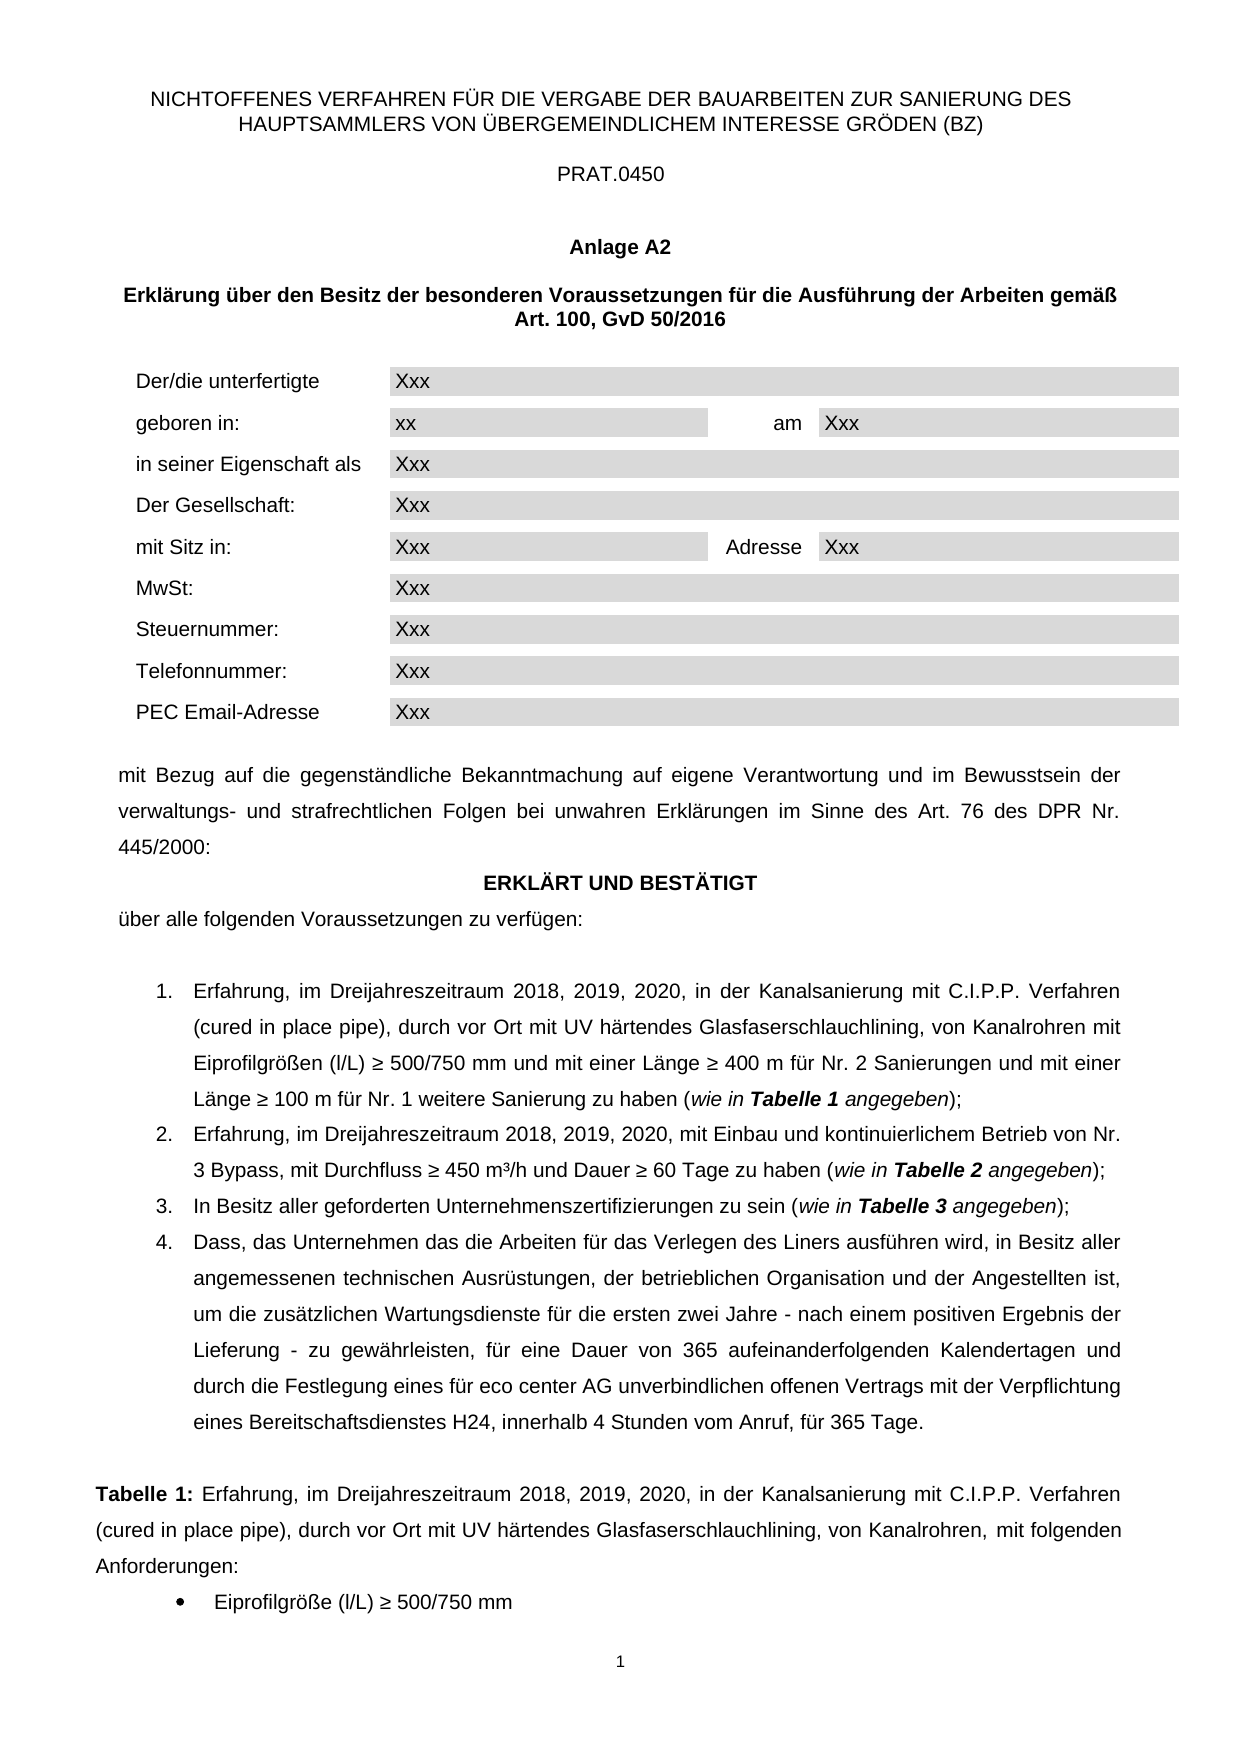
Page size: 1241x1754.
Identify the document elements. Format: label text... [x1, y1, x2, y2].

text ERKLÄRT UND BESTÄTIGT [118, 871, 1122, 895]
text Erklärung über den Besitz der besonderen Voraussetzungen für die Ausführung der Arbeiten gemäß Art. 100, GvD 50/2016 [118, 282, 1122, 330]
table_header Xxx [390, 367, 1179, 396]
table_header Der/die unterfertigte [131, 367, 378, 396]
table_cell in seiner Eigenschaft als [131, 450, 378, 478]
text mit Bezug auf die gegenständliche Bekanntmachung auf eigene Verantwortung und im Bewusstsein der verwaltungs- und strafrechtlichen Folgen bei unwahren Erklärungen im Sinne des Art. 76 des DPR Nr. 445/2000: [118, 763, 1122, 859]
text über alle folgenden Voraussetzungen zu verfügen: [118, 907, 1122, 931]
list Dass, das Unternehmen das die Arbeiten für das Verlegen des Liners ausführen wird, in Besitz aller angemessenen technischen Ausrüstungen, der betrieblichen Organisation und der Angestellten ist, um die zusätzlichen Wartungsdienste für die ersten zwei Jahre - nach einem positiven Ergebnis der Lieferung - zu gewährleisten, für eine Dauer von 365 aufeinanderfolgenden Kalendertagen und durch die Festlegung eines für eco center AG unverbindlichen offenen Vertrags mit der Verpflichtung eines Bereitschaftsdienstes H24, innerhalb 4 Stunden vom Anruf, für 365 Tage. [156, 1230, 1122, 1434]
table_cell Xxx [390, 574, 1179, 602]
table_cell MwSt: [131, 574, 378, 602]
list In Besitz aller geforderten Unternehmenszertifizierungen zu sein (wie in Tabelle 3 angegeben); [156, 1194, 1122, 1218]
table_cell Xxx [390, 532, 708, 561]
table_cell xx [390, 408, 708, 437]
text Tabelle 1: Erfahrung, im Dreijahreszeitraum 2018, 2019, 2020, in der Kanalsanierung mit C.I.P.P. Verfahren (cured in place pipe), durch vor Ort mit UV härtendes Glasfaserschlauchlining, von Kanalrohren, mit folgenden Anforderungen: [95, 1482, 1122, 1577]
table_cell Adresse [720, 532, 807, 561]
table_cell Steuernummer: [131, 615, 378, 644]
table_cell Xxx [390, 698, 1179, 726]
table_cell Xxx [390, 656, 1179, 685]
table_cell Xxx [819, 532, 1179, 561]
table_cell Der Gesellschaft: [131, 491, 378, 520]
table_cell am [720, 408, 807, 437]
text Anlage A2 [118, 234, 1122, 258]
table_cell Xxx [819, 408, 1179, 437]
table_cell PEC Email-Adresse [131, 698, 378, 726]
list Erfahrung, im Dreijahreszeitraum 2018, 2019, 2020, mit Einbau und kontinuierlichem Betrieb von Nr. 3 Bypass, mit Durchfluss ≥ 450 m³/h und Dauer ≥ 60 Tage zu haben (wie in Tabelle 2 angegeben); [156, 1122, 1122, 1182]
list Eiprofilgröße (l/L) ≥ 500/750 mm [176, 1589, 1122, 1613]
table_cell Telefonnummer: [131, 656, 378, 685]
table_cell Xxx [390, 491, 1179, 520]
table_cell Xxx [390, 450, 1179, 478]
table_cell mit Sitz in: [131, 532, 378, 561]
table_cell geboren in: [131, 408, 378, 437]
table_cell Xxx [390, 615, 1179, 644]
list Erfahrung, im Dreijahreszeitraum 2018, 2019, 2020, in der Kanalsanierung mit C.I.P.P. Verfahren (cured in place pipe), durch vor Ort mit UV härtendes Glasfaserschlauchlining, von Kanalrohren mit Eiprofilgrößen (l/L) ≥ 500/750 mm und mit einer Länge ≥ 400 m für Nr. 2 Sanierungen und mit einer Länge ≥ 100 m für Nr. 1 weitere Sanierung zu haben (wie in Tabelle 1 angegeben); [156, 978, 1122, 1110]
